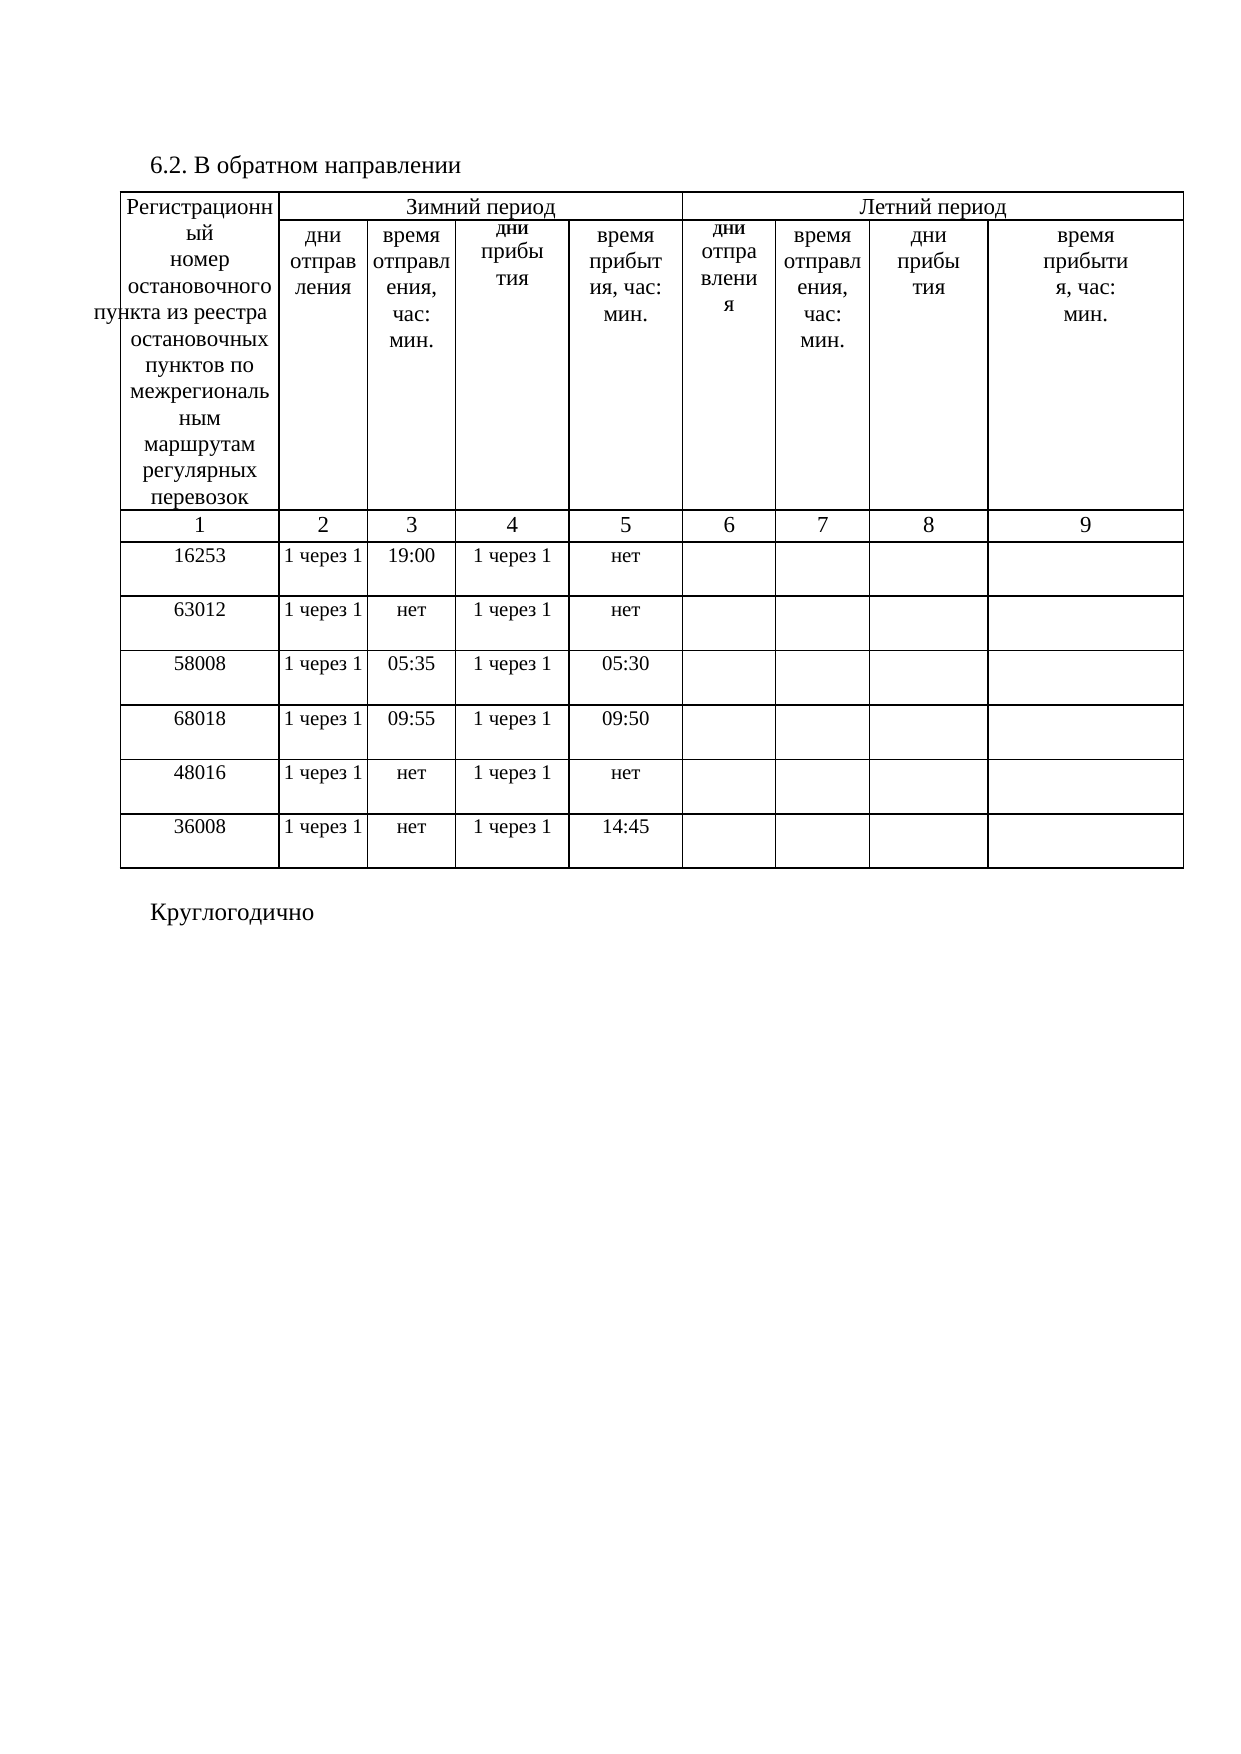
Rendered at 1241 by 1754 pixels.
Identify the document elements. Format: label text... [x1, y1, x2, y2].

table_cell 3 [368, 511, 455, 541]
table_cell 05:30 [570, 651, 682, 704]
table_cell [870, 706, 987, 758]
table_cell [776, 760, 869, 813]
table_cell 1 через 1 [280, 815, 367, 867]
table_cell нет [368, 760, 455, 813]
table_cell [683, 706, 775, 758]
table_cell 36008 [121, 815, 278, 867]
table_cell 48016 [121, 760, 278, 813]
table_cell 1 через 1 [456, 760, 568, 813]
table_cell [776, 706, 869, 758]
table_cell [776, 815, 869, 867]
table_cell нет [368, 815, 455, 867]
table_cell 09:50 [570, 706, 682, 758]
table_cell 05:35 [368, 651, 455, 704]
table_cell 19:00 [368, 543, 455, 595]
table_cell [683, 815, 775, 867]
table_cell 1 через 1 [456, 543, 568, 595]
table_cell дни прибы тия [870, 221, 987, 509]
table_cell время прибыт ия, час: мин. [570, 221, 682, 509]
table_cell 1 через 1 [456, 706, 568, 758]
text 6.2. В обратном направлении [150, 150, 1090, 179]
table_cell [683, 651, 775, 704]
table_cell 68018 [121, 706, 278, 758]
table_cell 9 [989, 511, 1183, 541]
table_cell [683, 760, 775, 813]
table_cell [989, 706, 1183, 758]
table_cell 4 [456, 511, 568, 541]
table_header Зимний период [280, 193, 682, 219]
table_cell [870, 815, 987, 867]
table_cell [989, 543, 1183, 595]
table_cell [870, 597, 987, 650]
table_cell нет [570, 760, 682, 813]
text Круглогодично [150, 897, 1090, 926]
table_header Летний период [683, 193, 1183, 219]
table_cell время прибыти я, час: мин. [989, 221, 1183, 509]
table_cell нет [570, 543, 682, 595]
table_cell время отправл ения, час: мин. [776, 221, 869, 509]
table_cell 1 через 1 [280, 597, 367, 650]
table_cell 09:55 [368, 706, 455, 758]
table_cell 1 [121, 511, 278, 541]
table_cell 16253 [121, 543, 278, 595]
table_cell 1 через 1 [280, 706, 367, 758]
table_cell [989, 597, 1183, 650]
table_cell [989, 651, 1183, 704]
table_cell 1 через 1 [280, 760, 367, 813]
table_cell 8 [870, 511, 987, 541]
table_cell 1 через 1 [280, 651, 367, 704]
table_cell [776, 597, 869, 650]
table_cell нет [368, 597, 455, 650]
table_cell [870, 760, 987, 813]
table_cell [776, 651, 869, 704]
table_cell 1 через 1 [456, 651, 568, 704]
table_cell 63012 [121, 597, 278, 650]
table_cell дни отправ ления [280, 221, 367, 509]
table_cell 1 через 1 [280, 543, 367, 595]
table_cell [870, 651, 987, 704]
table_cell [870, 543, 987, 595]
table_cell 14:45 [570, 815, 682, 867]
table_cell 58008 [121, 651, 278, 704]
table_cell 1 через 1 [456, 597, 568, 650]
table_cell 5 [570, 511, 682, 541]
table_cell [776, 543, 869, 595]
table_cell [683, 597, 775, 650]
table_cell 7 [776, 511, 869, 541]
table_cell ДНИ отпра влени я [683, 221, 775, 509]
table_cell [989, 760, 1183, 813]
table_cell 6 [683, 511, 775, 541]
table_header Регистрационный номер остановочного пункта из реестра остановочных пунктов по межрегиональным маршрутам регулярных перевозок [121, 193, 278, 509]
table_cell ДНИ прибы тия [456, 221, 568, 509]
table_cell [683, 543, 775, 595]
table_cell 1 через 1 [456, 815, 568, 867]
table_cell время отправл ения, час: мин. [368, 221, 455, 509]
table_cell нет [570, 597, 682, 650]
table_cell 2 [280, 511, 367, 541]
table_cell [989, 815, 1183, 867]
